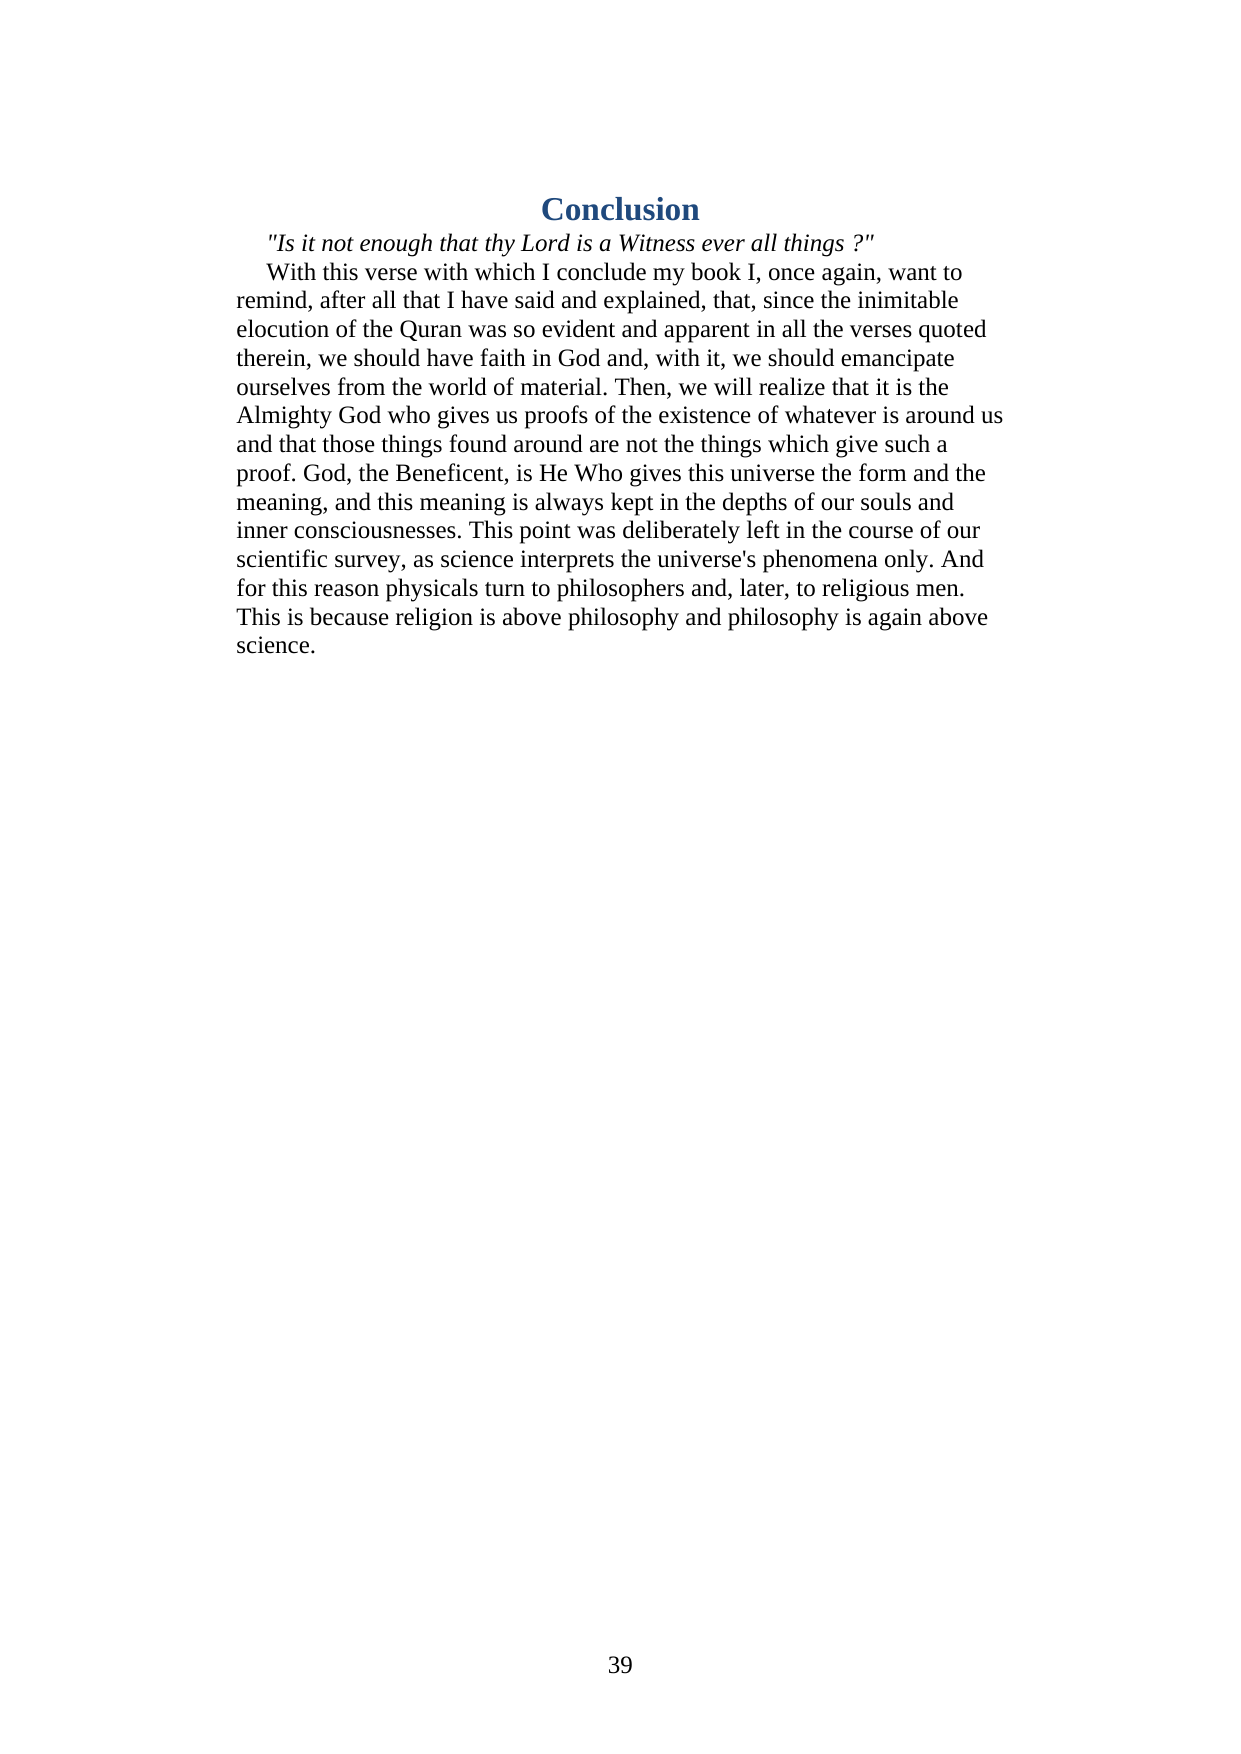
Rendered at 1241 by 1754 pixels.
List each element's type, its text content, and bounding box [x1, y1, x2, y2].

text "Is it not enough that thy Lord is a Witness ever all things ?" [236, 228, 1004, 257]
subtitle Conclusion [236, 190, 1004, 228]
text With this verse with which I conclude my book I, once again, want to remind, after all that I have said and explained, that, since the inimitable elocution of the Quran was so evident and apparent in all the verses quoted therein, we should have faith in God and, with it, we should emancipate ourselves from the world of material. Then, we will realize that it is the Almighty God who gives us proofs of the existence of whatever is around us and that those things found around are not the things which give such a proof. God, the Beneficent, is He Who gives this universe the form and the meaning, and this meaning is always kept in the depths of our souls and inner consciousnesses. This point was deliberately left in the course of our scientific survey, as science interprets the universe's phenomena only. And for this reason physicals turn to philosophers and, later, to religious men. This is because religion is above philosophy and philosophy is again above science. [236, 257, 1004, 659]
